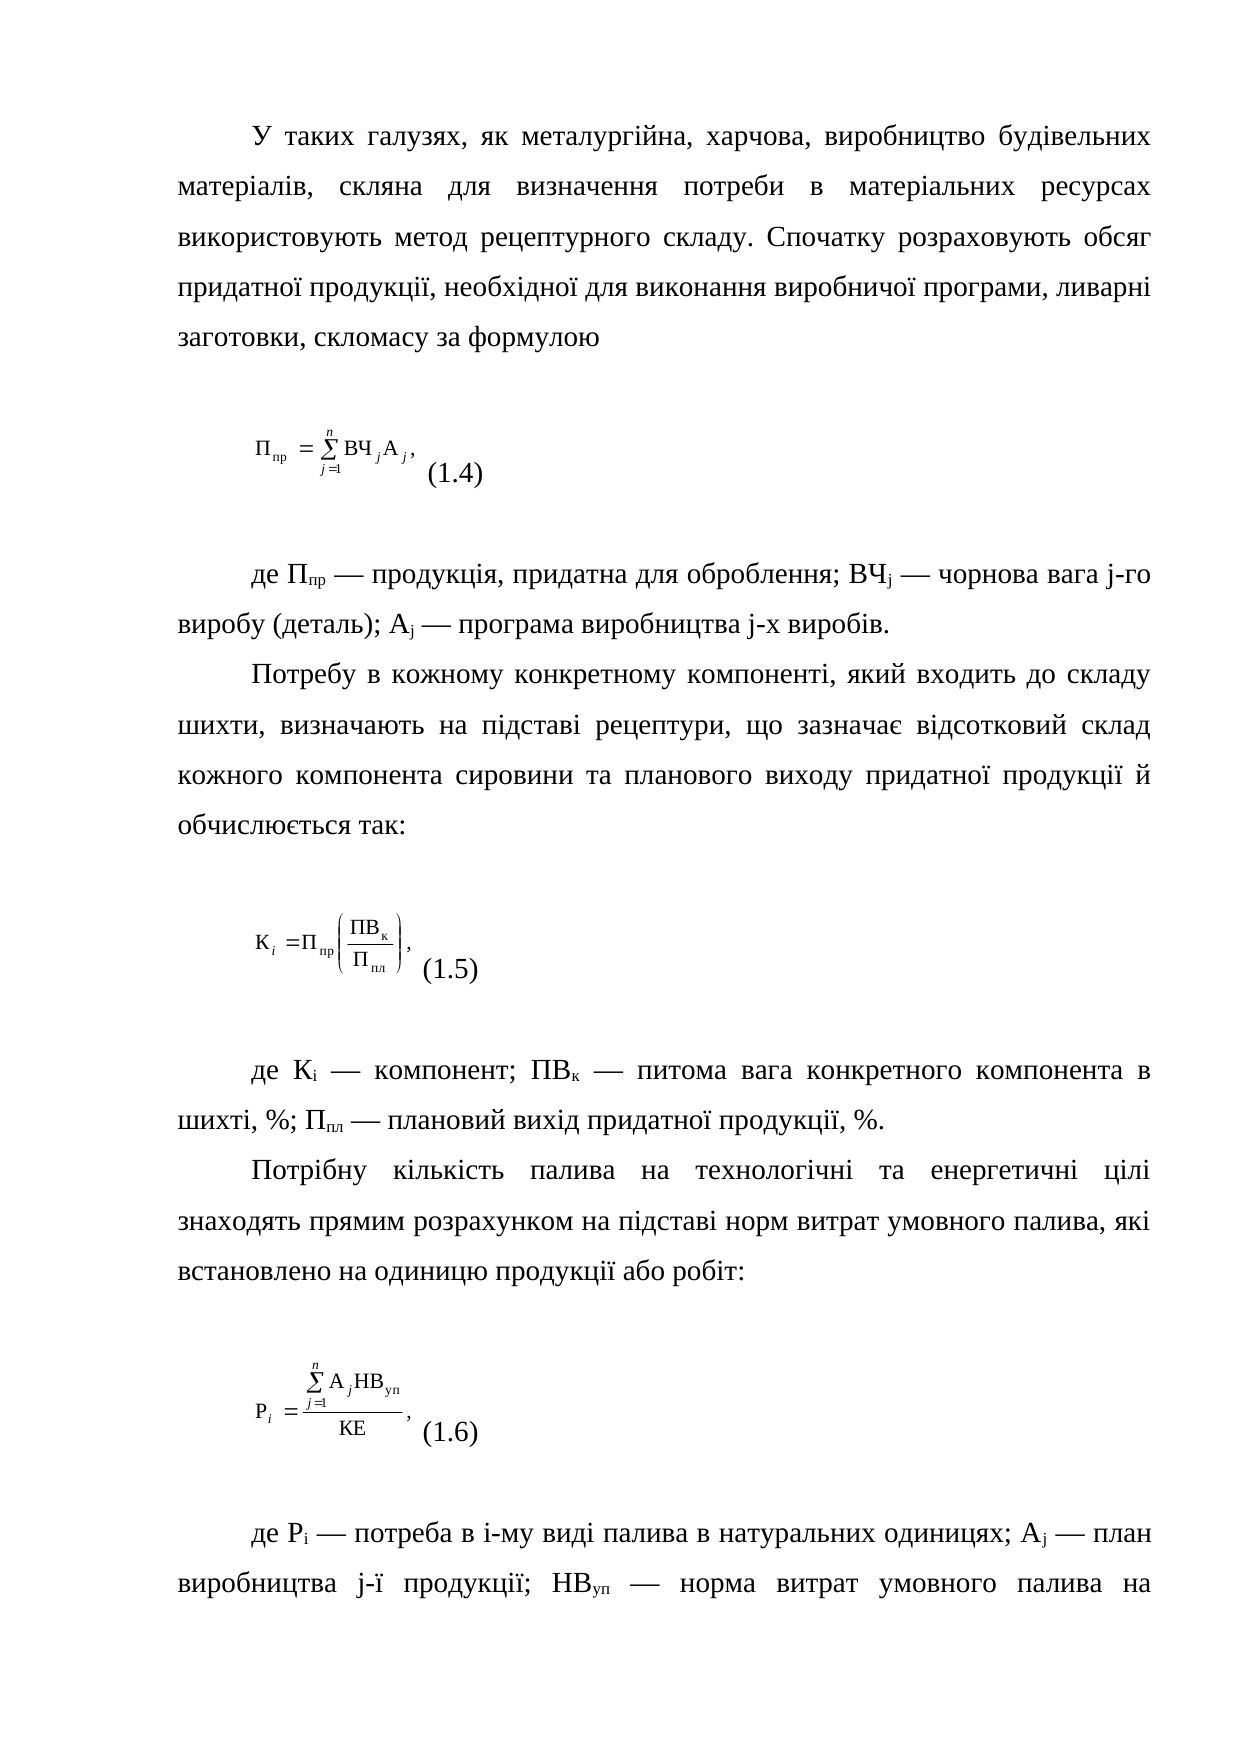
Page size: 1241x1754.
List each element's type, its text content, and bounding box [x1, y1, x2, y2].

text де Кі — компонент; ПВк — питома вага конкретного компонента в шихті, %; Ппл — плановий вихід придатної продукції, %. [177, 1052, 1152, 1136]
text де Ппр — продукція, придатна для оброблення; ВЧj — чорнова вага j-го виробу (деталь); Аj — програма виробництва j-х виробів. [177, 556, 1152, 640]
text Потребу в кожному конкретному компоненті, який входить до складу шихти, визначають на підставі рецептури, що зазначає відсотковий склад кожного компонента сировини та планового виходу придатної продукції й обчислюється так: [177, 657, 1152, 841]
text Потрібну кількість палива на технологічні та енергетичні цілі знаходять прямим розрахунком на підставі норм витрат умовного палива, які встановлено на одиницю продукції або робіт: [177, 1152, 1152, 1287]
text У таких галузях, як металургійна, харчова, виробництво будівельних матеріалів, скляна для визначення потреби в матеріальних ресурсах використовують метод рецептурного складу. Спочатку розраховують обсяг придатної продукції, необхідної для виконання виробничої програми, ливарні заготовки, скломасу за формулою [177, 118, 1152, 353]
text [177, 1515, 1152, 1598]
text (1.5) [177, 908, 1152, 985]
text (1.4) [177, 420, 1152, 489]
text (1.6) [177, 1354, 1152, 1448]
